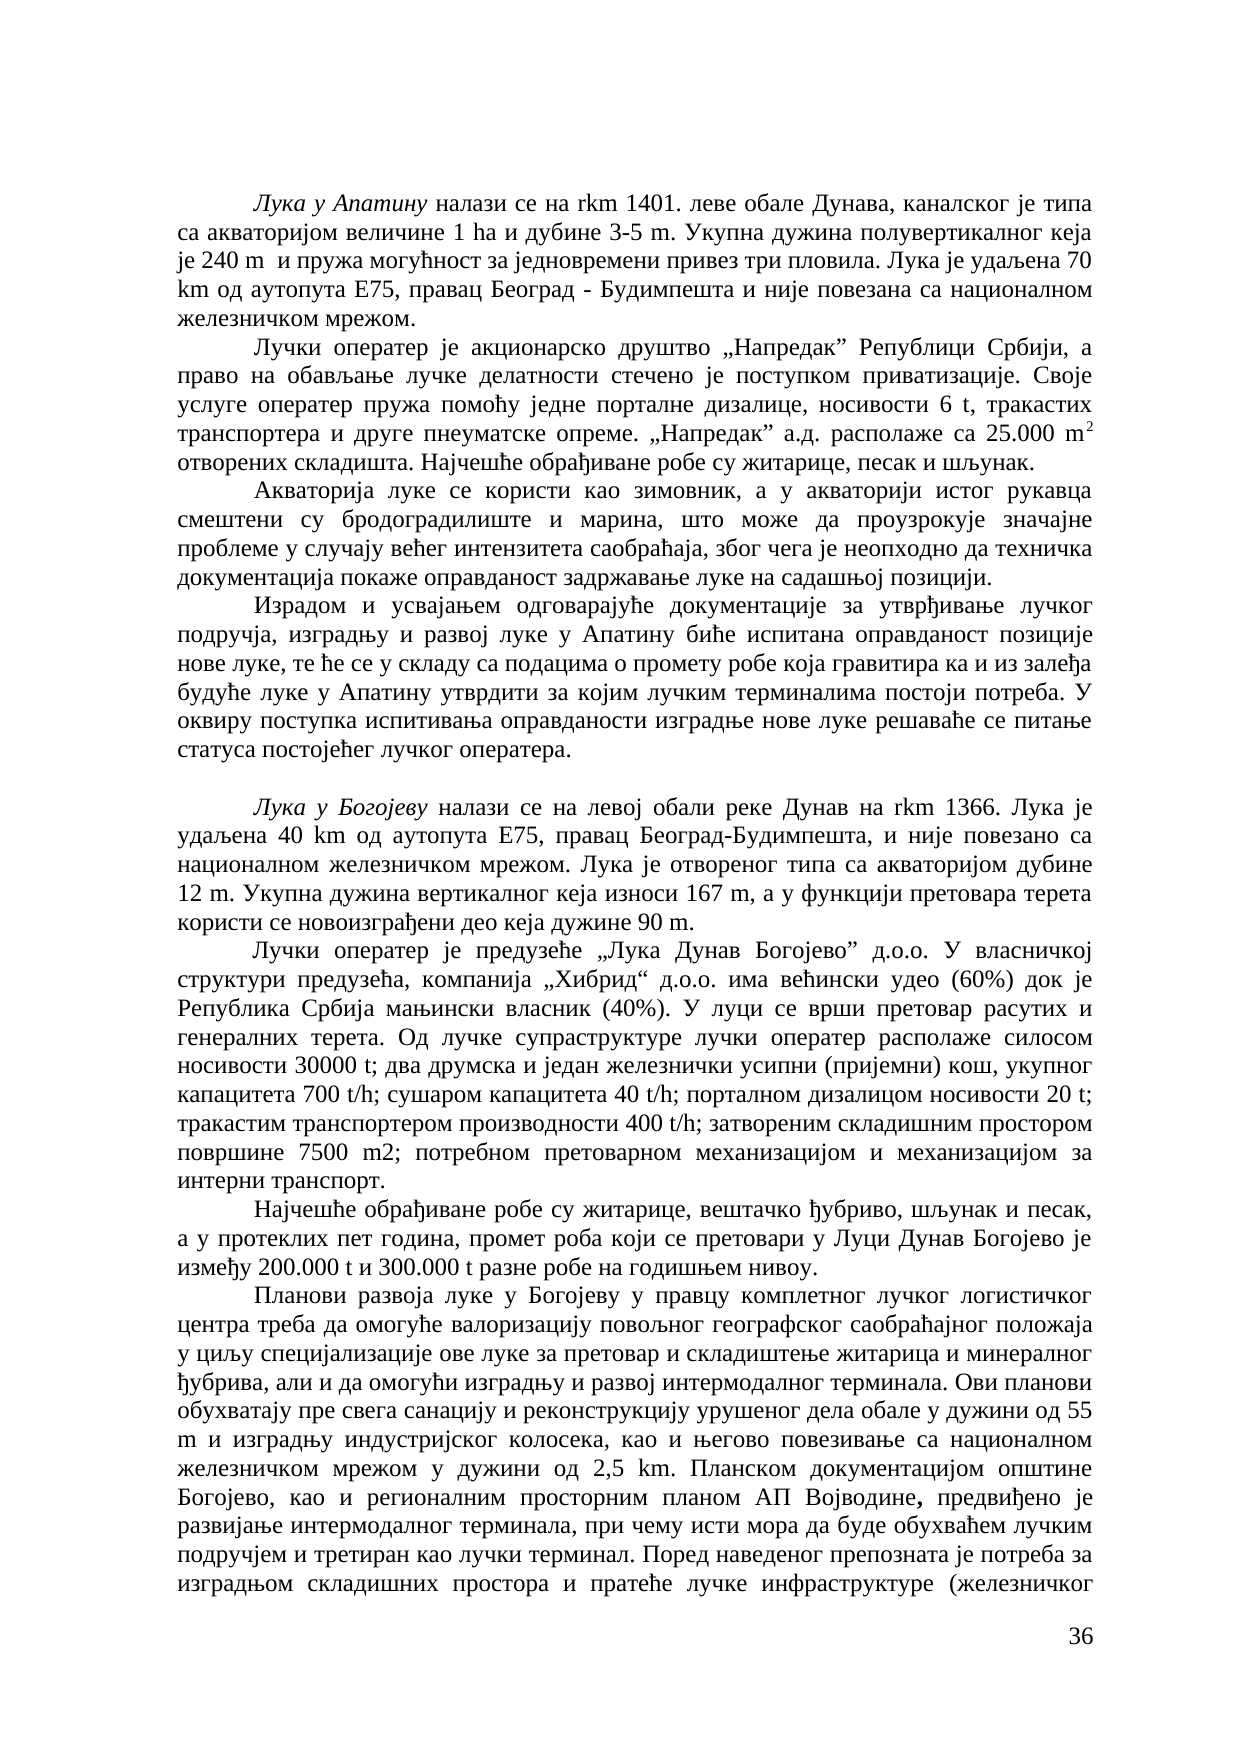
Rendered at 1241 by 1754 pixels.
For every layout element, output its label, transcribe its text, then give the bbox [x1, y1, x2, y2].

text Акваторија луке се користи као зимовник, а у акваторији истог рукавца смештени су бродоградилиште и марина, што може да проузрокује значајне проблеме у случају већег интензитета саобраћаја, због чега је неопходно да техничка документација покаже оправданост задржавање луке на садашњој позицији. [177, 476, 1093, 591]
text Лука у Богојеву налази се на левој обали реке Дунав на rkm 1366. Лука је удаљена 40 km од аутопута Е75, правац Београд-Будимпешта, и није повезано са националном железничком мрежом. Лука је отвореног типа са акваторијом дубине 12 m. Укупна дужина вертикалног кеја износи 167 m, а у функцији претовара терета користи се новоизграђени део кеја дужине 90 m. [177, 792, 1093, 936]
text Лука у Апатину налази се на rkm 1401. леве обале Дунава, каналског је типа са акваторијом величине 1 ha и дубине 3-5 m. Укупна дужина полувертикалног кеја је 240 m и пружа могућност за једновремени привез три пловила. Лука је удаљена 70 km од аутопута Е75, правац Београд - Будимпешта и није повезана са националном железничком мрежом. [177, 188, 1093, 332]
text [177, 1281, 1093, 1597]
text Лучки оператер је акционарско друштво „Напредак” Републици Србији, а право на обављање лучке делатности стечено је поступком приватизације. Своје услуге оператер пружа помоћу једне порталне дизалице, носивости 6 t, тракастих транспортера и друге пнеуматске опреме. „Напредак” а.д. располаже са 25.000 m2 отворених складишта. Најчешће обрађиване робе су житарице, песак и шљунак. [177, 332, 1093, 476]
text Израдом и усвајањем одговарајуће документације за утврђивање лучког подручја, изградњу и развој луке у Апатину биће испитана оправданост позиције нове луке, те ће се у складу са подацима о промету робе која гравитира ка и из залеђа будуће луке у Апатину утврдити за којим лучким терминалима постоји потреба. У оквиру поступка испитивања оправданости изградње нове луке решаваће се питање статуса постојећег лучког оператера. [177, 591, 1093, 763]
text Лучки оператер је предузеће „Лука Дунав Богојево” д.о.о. У власничкој структури предузећа, компанија „Хибрид“ д.о.о. има већински удео (60%) док је Република Србија мањински власник (40%). У луци се врши претовар расутих и генералних терета. Од лучке супраструктуре лучки оператер располаже силосом носивости 30000 t; два друмска и један железнички усипни (пријемни) кош, укупног капацитета 700 t/h; сушаром капацитета 40 t/h; порталном дизалицом носивости 20 t; тракастим транспортером производности 400 t/h; затвореним складишним простором површине 7500 m2; потребном претоварном механизацијом и механизацијом за интерни транспорт. [177, 936, 1093, 1194]
text Најчешће обрађиване робе су житарице, вештачко ђубриво, шљунак и песак, а у протеклих пет година, промет роба који се претовари у Луци Дунав Богојево је између 200.000 t и 300.000 t разне робе на годишњем нивоу. [177, 1194, 1093, 1281]
